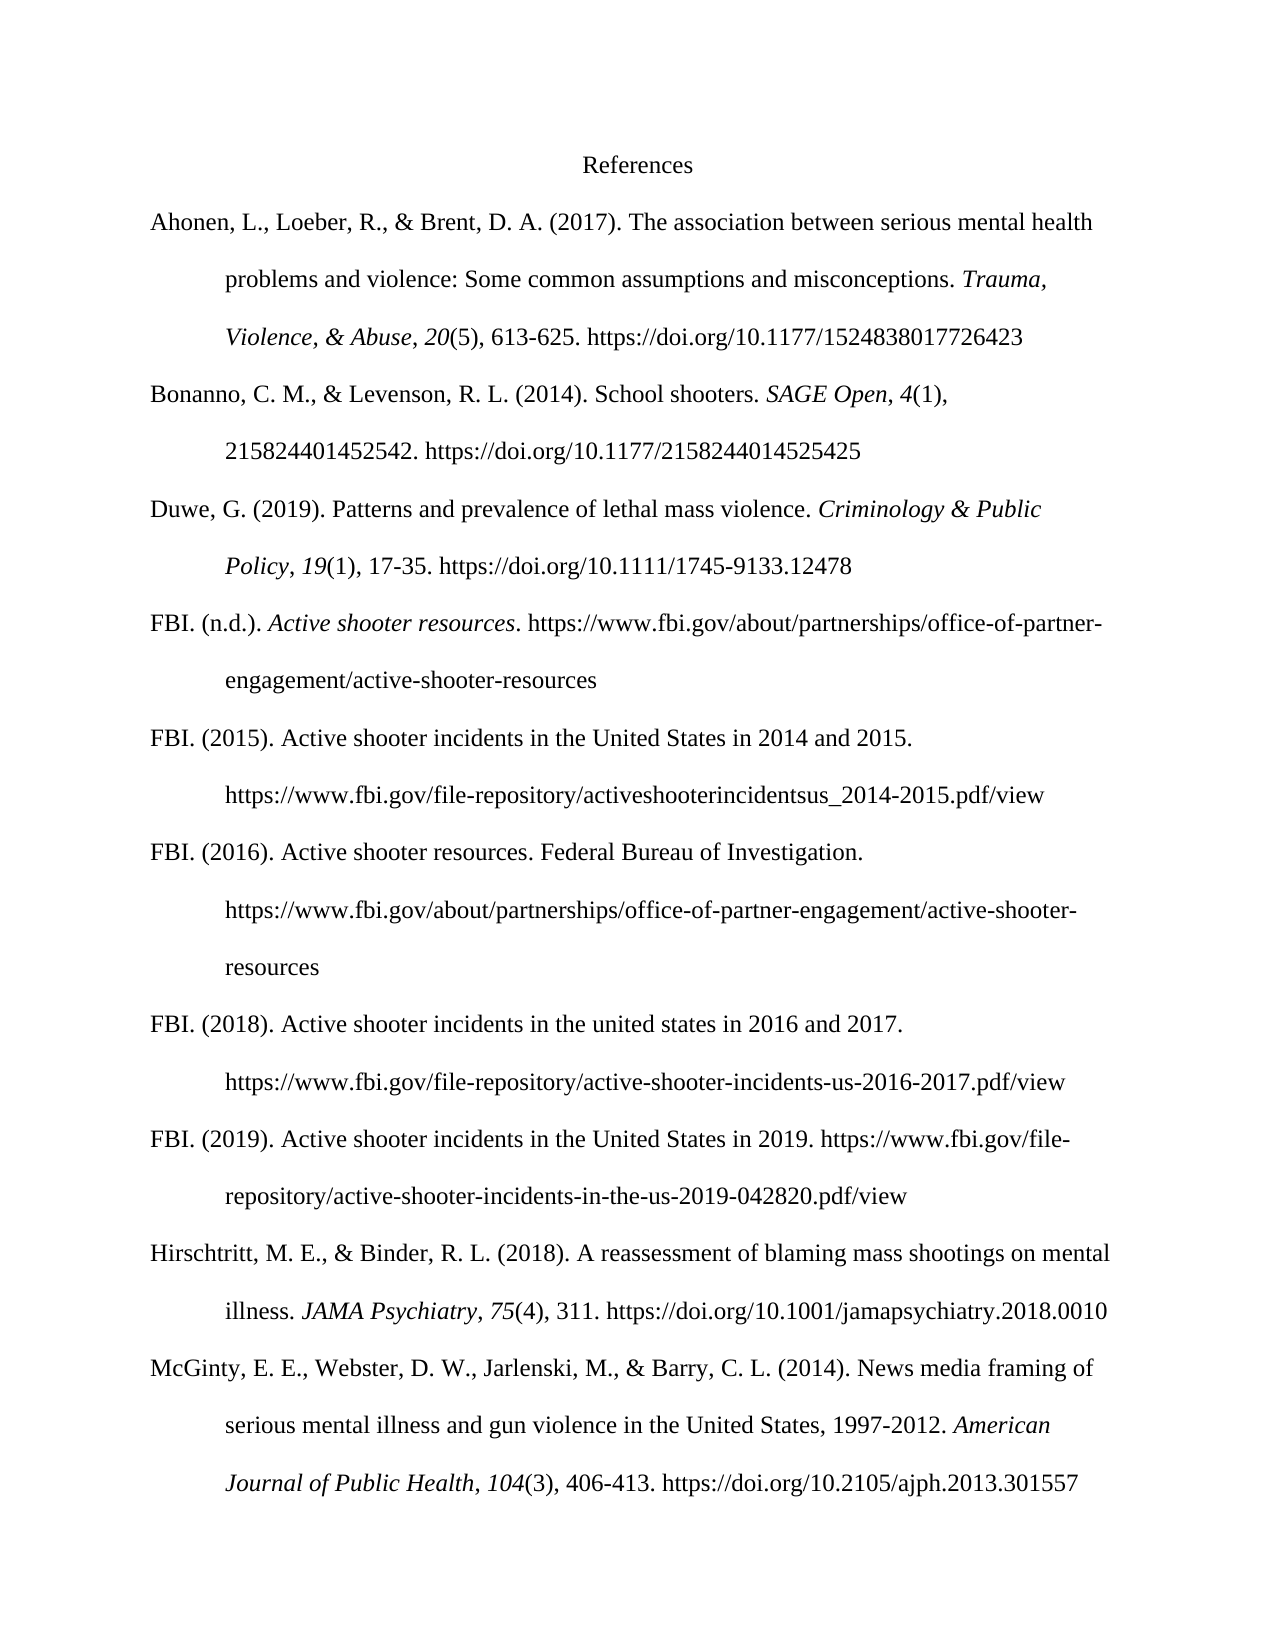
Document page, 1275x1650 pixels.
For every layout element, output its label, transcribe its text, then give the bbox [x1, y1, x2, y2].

text References [150, 150, 1125, 179]
text McGinty, E. E., Webster, D. W., Jarlenski, M., & Barry, C. L. (2014). News media framing of serious mental illness and gun violence in the United States, 1997-2012. American Journal of Public Health, 104(3), 406-413. https://doi.org/10.2105/ajph.2013.301557 [150, 1324, 1117, 1496]
text Hirschtritt, M. E., & Binder, R. L. (2018). A reassessment of blaming mass shootings on mental illness. JAMA Psychiatry, 75(4), 311. https://doi.org/10.1001/jamapsychiatry.2018.0010 [150, 1210, 1117, 1324]
text Ahonen, L., Loeber, R., & Brent, D. A. (2017). The association between serious mental health problems and violence: Some common assumptions and misconceptions. Trauma, Violence, & Abuse, 20(5), 613-625. https://doi.org/10.1177/1524838017726423 [150, 179, 1117, 351]
text FBI. (2018). Active shooter incidents in the united states in 2016 and 2017. https://www.fbi.gov/file-repository/active-shooter-incidents-us-2016-2017.pdf/view [150, 981, 1117, 1095]
text Duwe, G. (2019). Patterns and prevalence of lethal mass violence. Criminology & Public Policy, 19(1), 17-35. https://doi.org/10.1111/1745-9133.12478 [150, 465, 1117, 580]
text FBI. (2016). Active shooter resources. Federal Bureau of Investigation. https://www.fbi.gov/about/partnerships/office-of-partner-engagement/active-shooter-resources [150, 809, 1117, 981]
text FBI. (2015). Active shooter incidents in the United States in 2014 and 2015. https://www.fbi.gov/file-repository/activeshooterincidentsus_2014-2015.pdf/view [150, 694, 1117, 809]
text FBI. (2019). Active shooter incidents in the United States in 2019. https://www.fbi.gov/file-repository/active-shooter-incidents-in-the-us-2019-042820.pdf/view [150, 1095, 1117, 1210]
text Bonanno, C. M., & Levenson, R. L. (2014). School shooters. SAGE Open, 4(1), 215824401452542. https://doi.org/10.1177/2158244014525425 [150, 351, 1117, 465]
text FBI. (n.d.). Active shooter resources. https://www.fbi.gov/about/partnerships/office-of-partner-engagement/active-shooter-resources [150, 580, 1117, 694]
